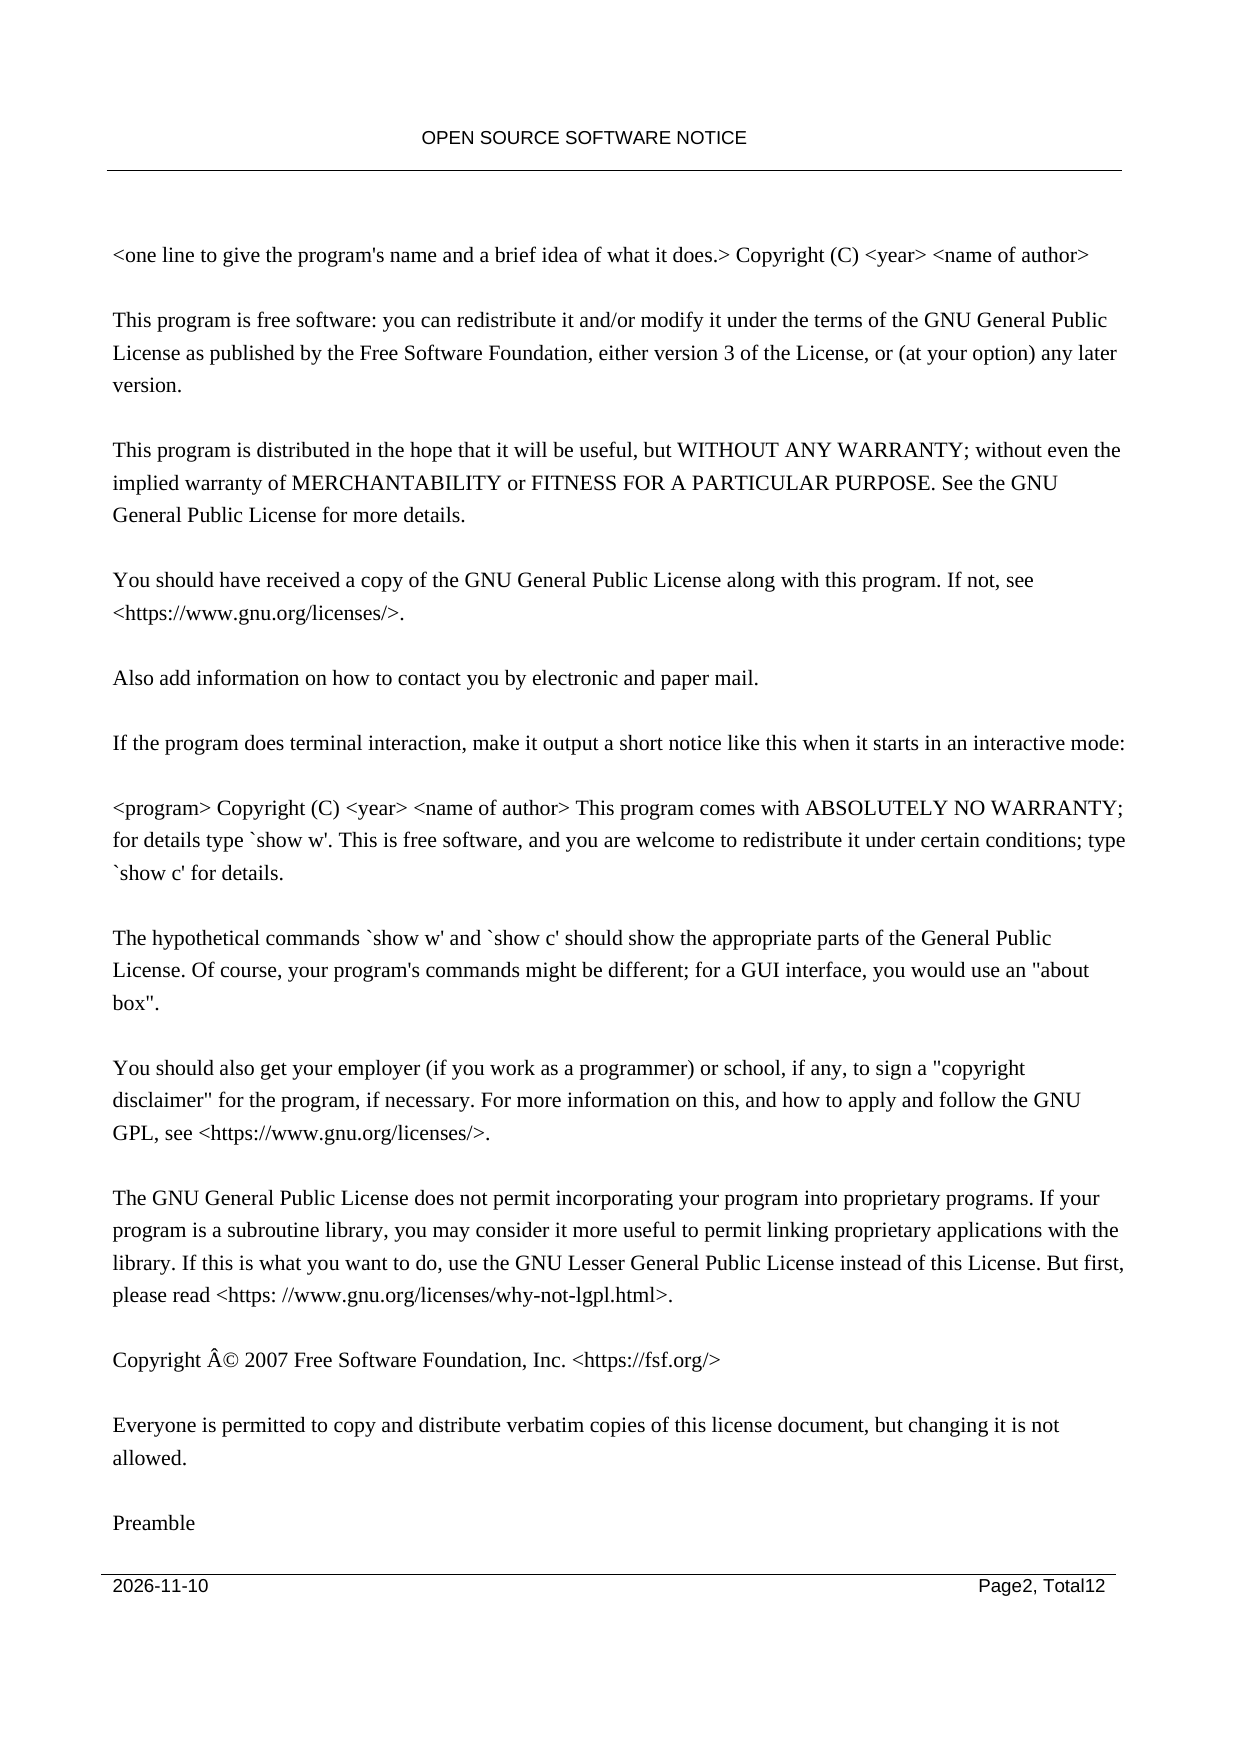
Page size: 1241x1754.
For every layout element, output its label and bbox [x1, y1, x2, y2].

text [112, 206, 1128, 1539]
